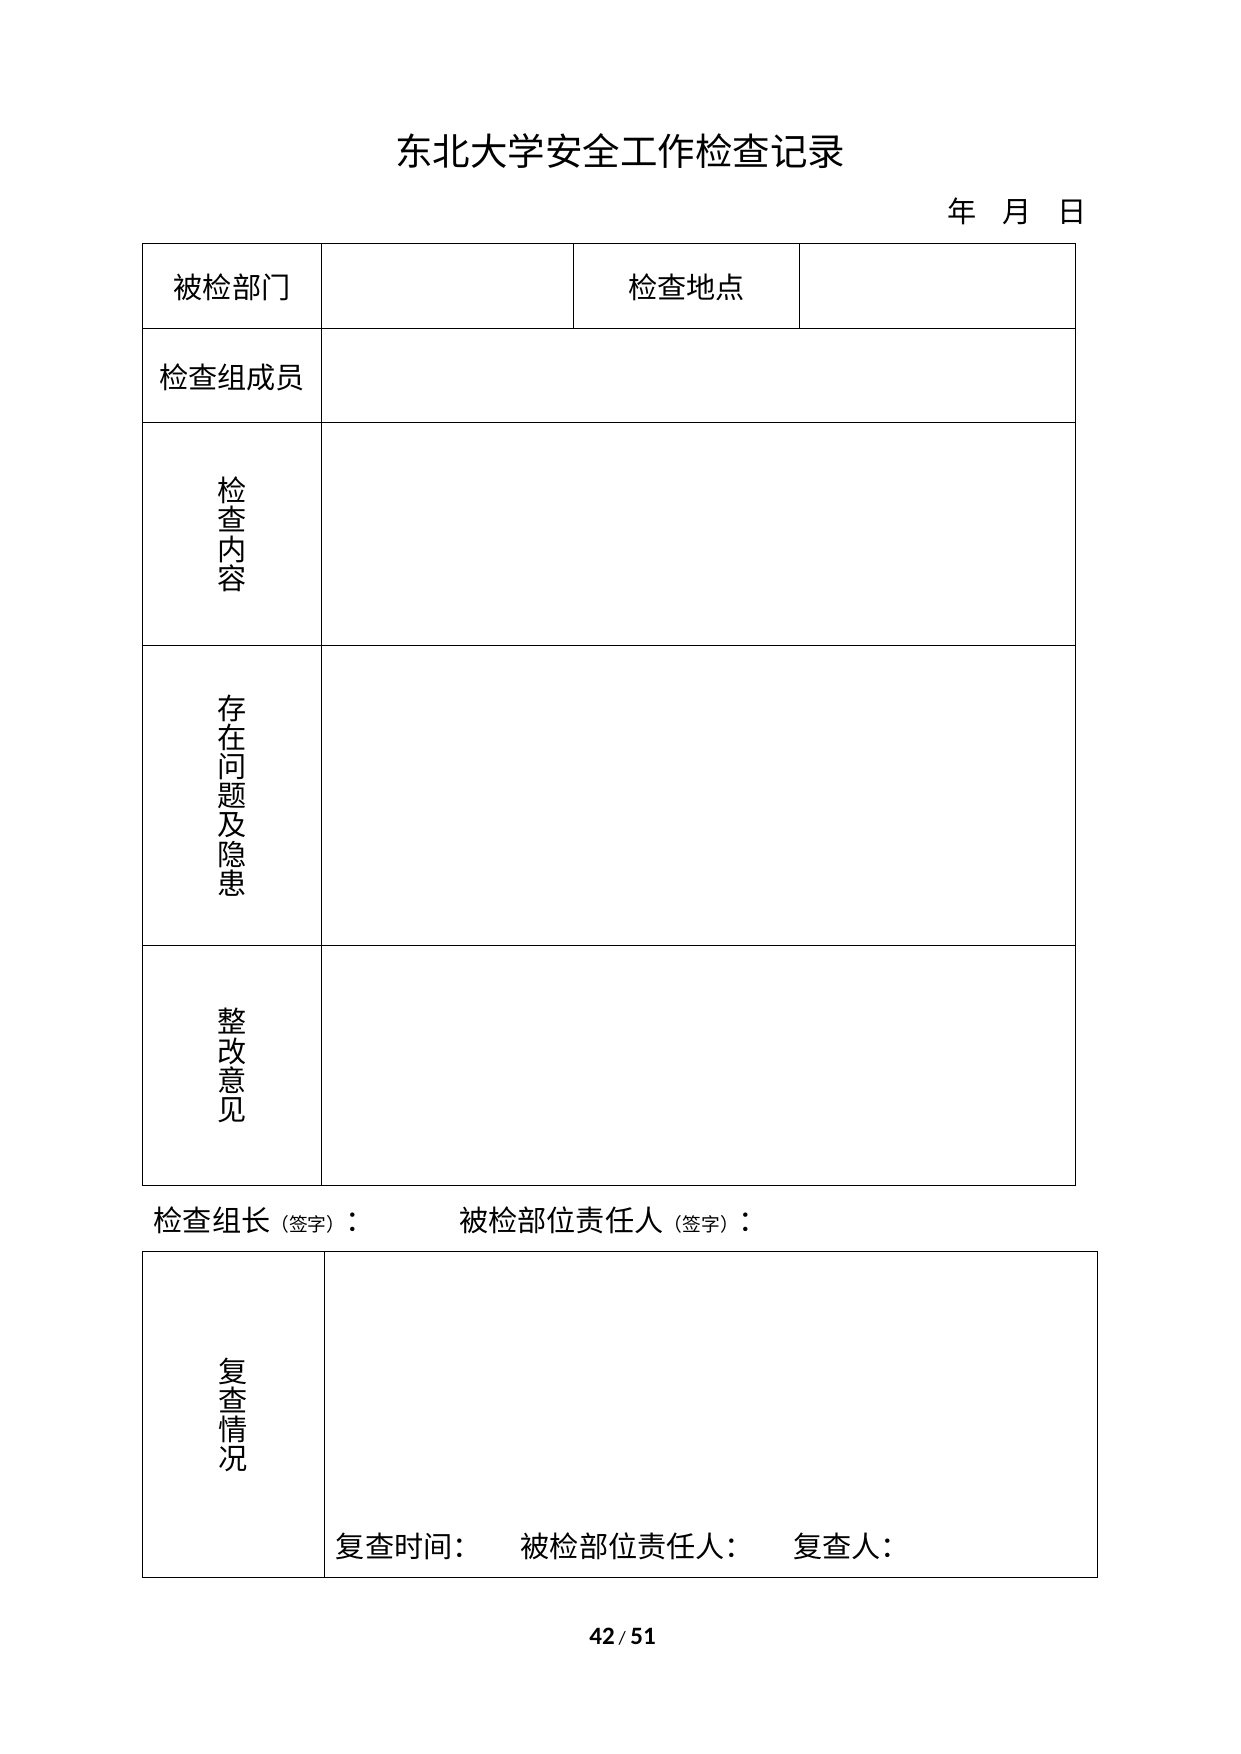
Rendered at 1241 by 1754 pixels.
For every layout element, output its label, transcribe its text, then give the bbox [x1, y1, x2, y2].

table_header [800, 244, 1075, 328]
table_cell [322, 646, 1075, 945]
table_cell [322, 423, 1075, 645]
text 年 月 日 [153, 188, 1087, 231]
table_header [322, 244, 573, 328]
table_header 被检部门 [143, 244, 321, 328]
table_cell [322, 946, 1075, 1185]
text 东北大学安全工作检查记录 [153, 122, 1087, 176]
table_cell [322, 329, 1075, 422]
table_cell 检查内容 [143, 423, 321, 645]
text 检查组长（签字）： 被检部位责任人（签字）： [153, 1186, 1087, 1251]
table_cell 整改意见 [143, 946, 321, 1185]
table_header 复查时间： 被检部位责任人： 复查人： [325, 1252, 1097, 1577]
table_header 检查地点 [574, 244, 799, 328]
table_cell 检查组成员 [143, 329, 321, 422]
table_header 复查情况 [143, 1252, 324, 1577]
table_cell 存在问题及隐患 [143, 646, 321, 945]
